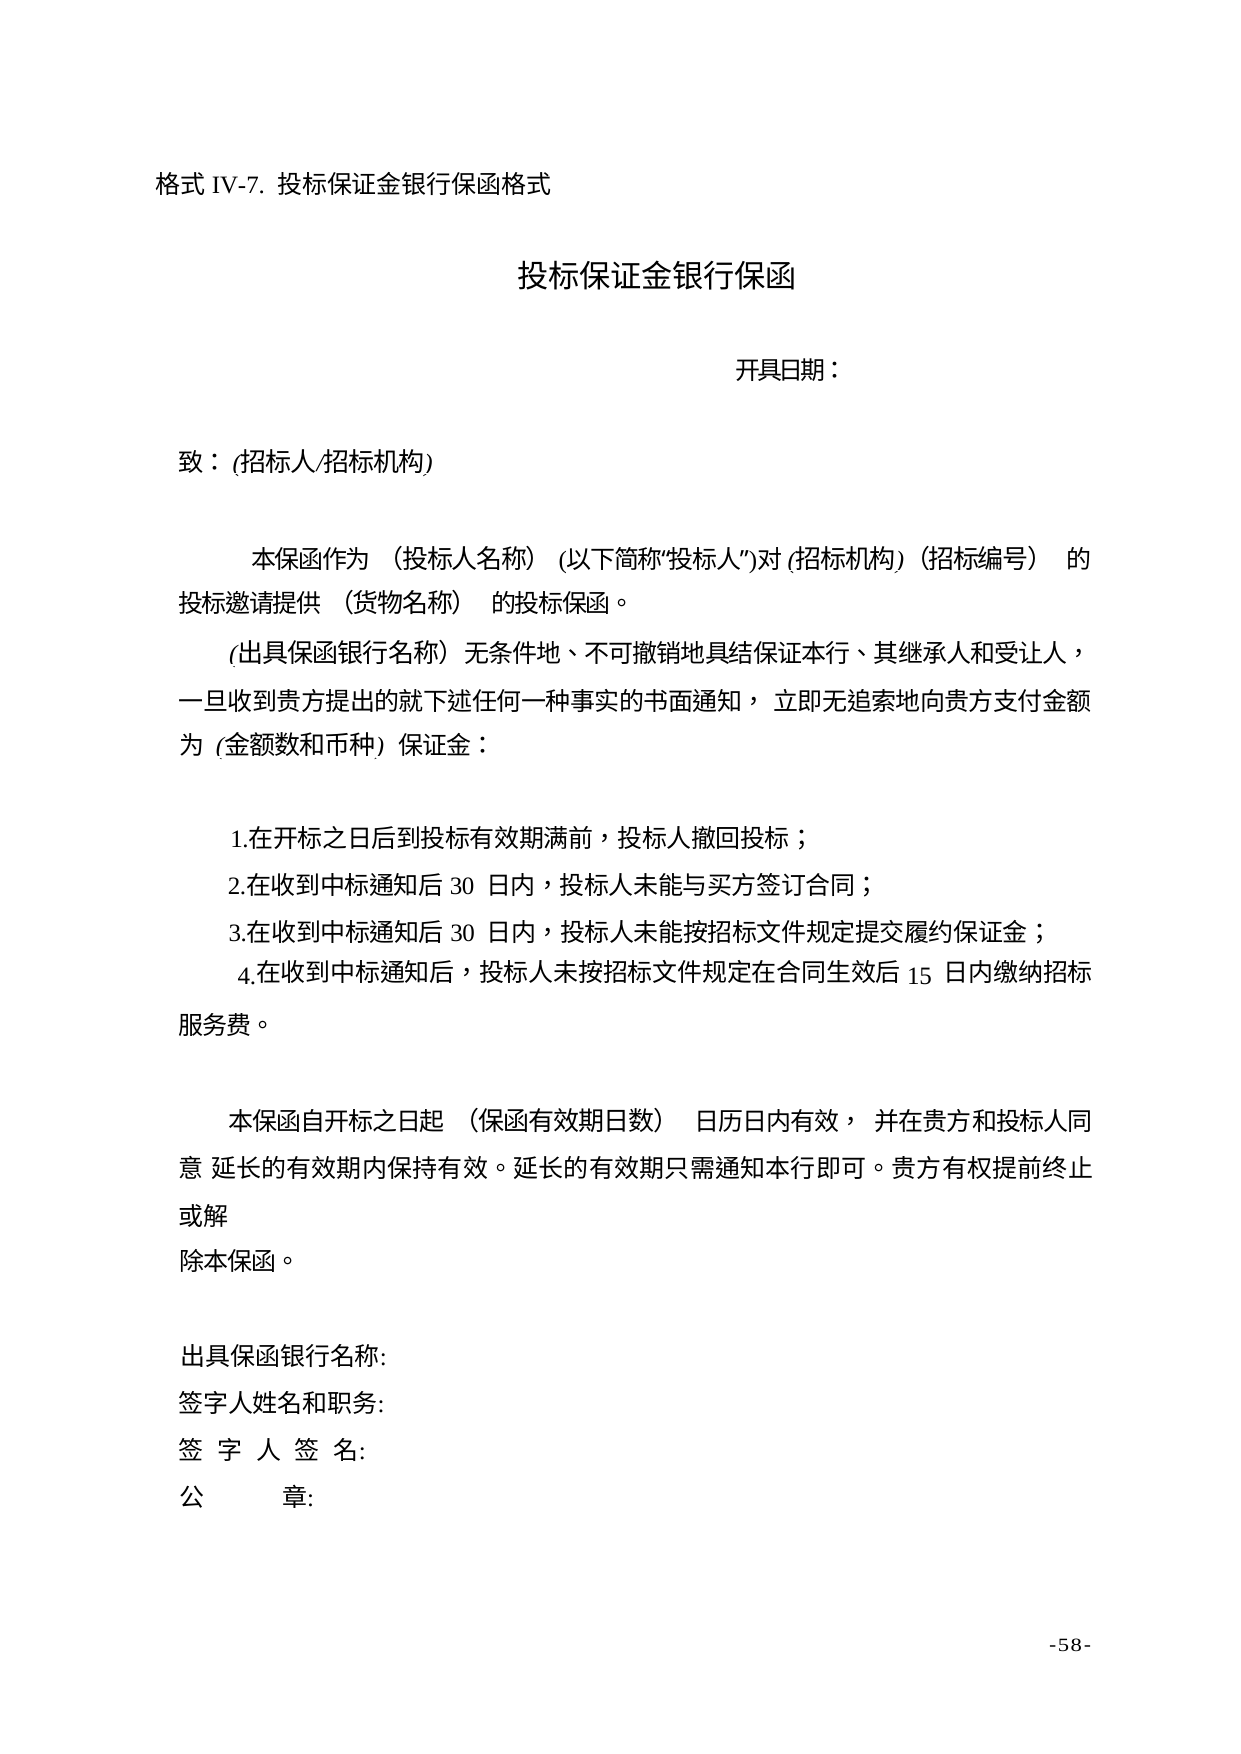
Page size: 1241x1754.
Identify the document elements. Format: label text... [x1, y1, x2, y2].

text 签字人姓名和职务: [178, 1386, 1093, 1419]
text (出具保函银行名称）无条件地、不可撤销地具结保证本行、其继承人和受让人， 一旦收到贵方提出的就下述任何一种事实的书面通知， 立即无追索地向贵方支付金额 [178, 635, 1093, 717]
text 4.在收到中标通知后，投标人未按招标文件规定在合同生效后 15 日内缴纳招标 [155, 964, 1093, 1010]
text 投标邀请提供 （货物名称） 的投标保函。 [178, 588, 1093, 619]
text 公 章: [179, 1480, 1093, 1513]
text 本保函作为 （投标人名称） (以下简称“投标人”)对 (招标机构)（招标编号） 的 [155, 540, 1093, 576]
text 3.在收到中标通知后 30 日内，投标人未能按招标文件规定提交履约保证金； [228, 917, 1093, 948]
text 出具保函银行名称: [180, 1338, 1093, 1372]
text 签 字 人 签 名: [178, 1433, 1093, 1466]
text 格式 IV-7. 投标保证金银行保函格式 [155, 169, 1093, 200]
text 1.在开标之日后到投标有效期满前，投标人撤回投标； [230, 823, 1093, 854]
text 2.在收到中标通知后 30 日内，投标人未能与买方签订合同； [228, 870, 1093, 901]
text 开具日期： [735, 354, 1093, 386]
text 除本保函。 [179, 1245, 1093, 1276]
text 投标保证金银行保函 [517, 256, 1093, 295]
text 为 (金额数和币种) 保证金： [179, 730, 1093, 761]
text 本保函自开标之日起 （保函有效期日数） 日历日内有效， 并在贵方和投标人同意 延长的有效期内保持有效。延长的有效期只需通知本行即可。贵方有权提前终止或解 [178, 1103, 1093, 1232]
text 致： (招标人/招标机构) [178, 447, 1093, 477]
text 服务费。 [178, 1010, 1093, 1041]
